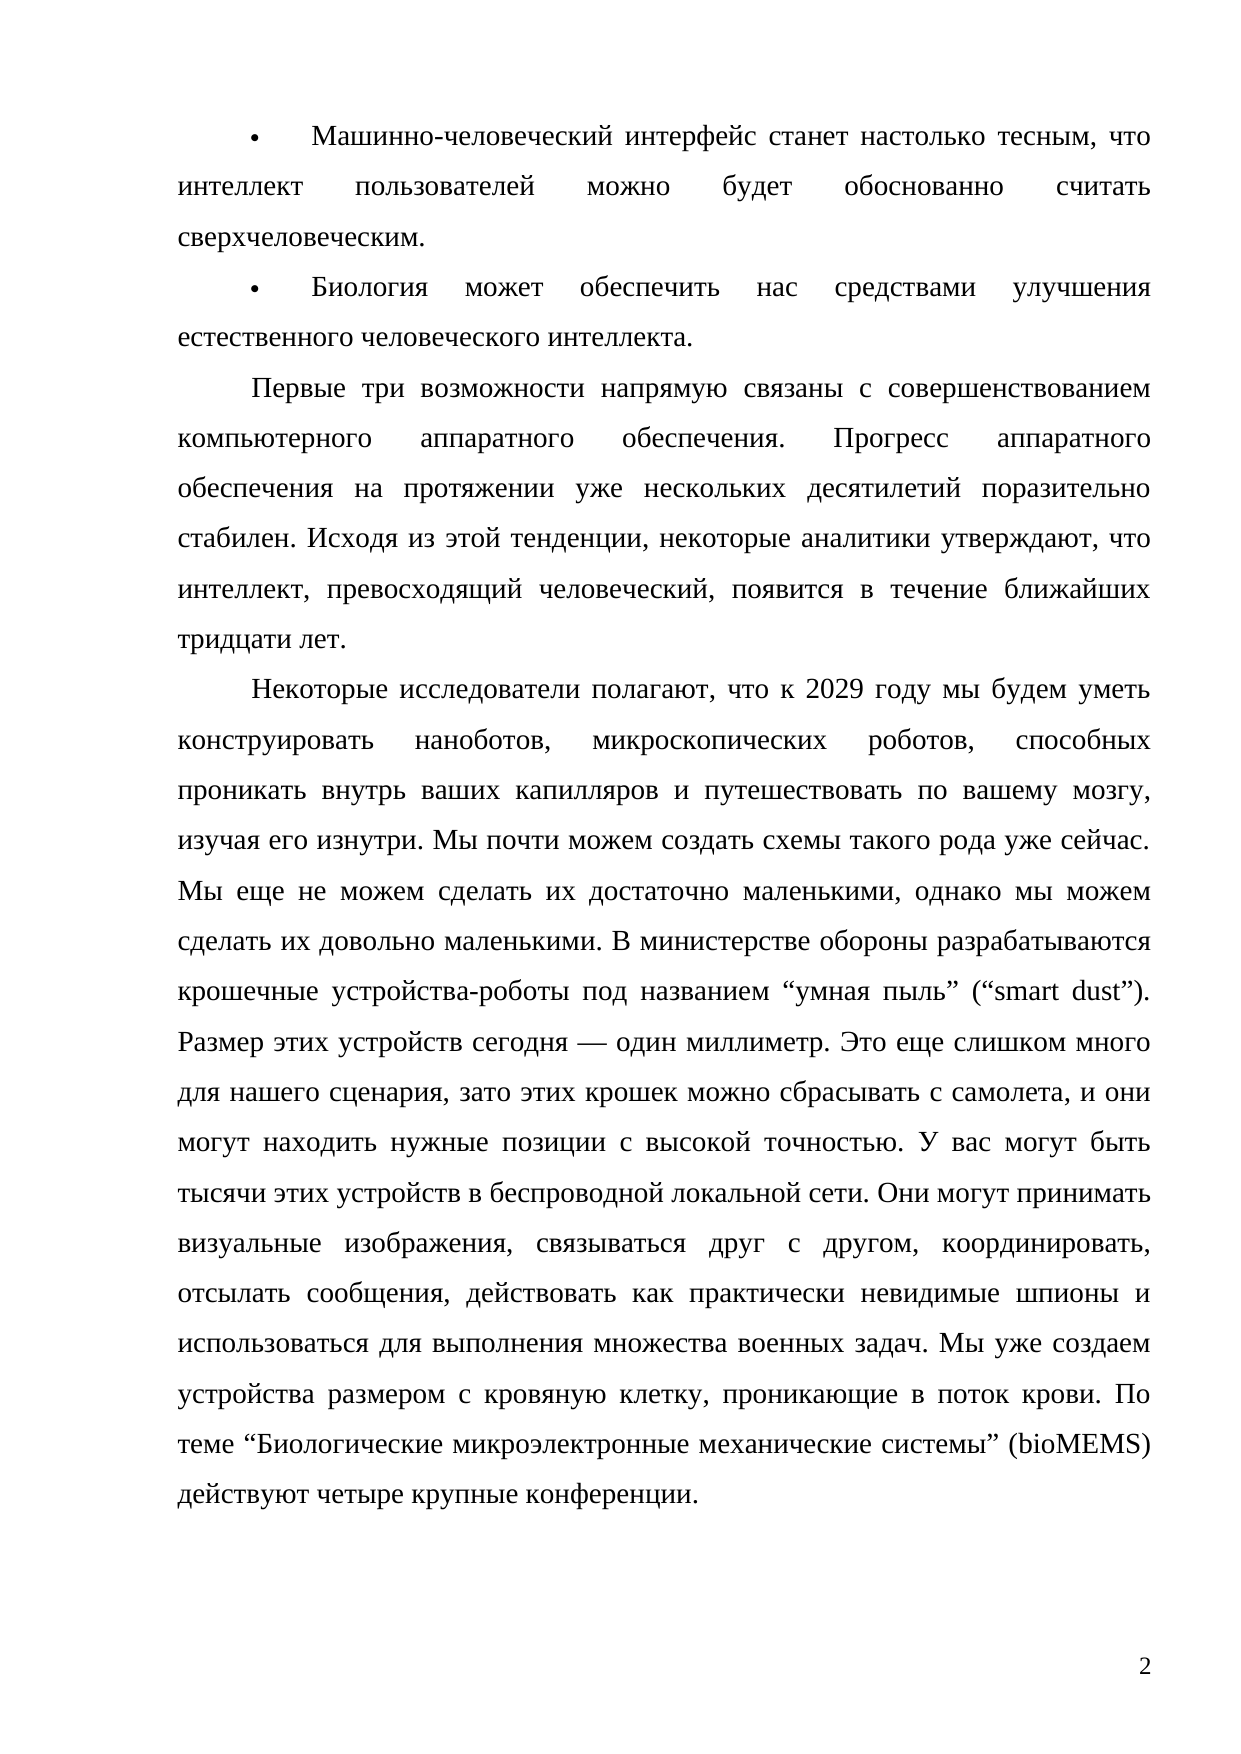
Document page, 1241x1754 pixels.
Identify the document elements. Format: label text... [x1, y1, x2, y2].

list Машинно-человеческий интерфейс станет настолько тесным, что интеллект пользователей можно будет обоснованно считать сверхчеловеческим. [177, 118, 1152, 252]
text Первые три возможности напрямую связаны с совершенствованием компьютерного аппаратного обеспечения. Прогресс аппаратного обеспечения на протяжении уже нескольких десятилетий поразительно cтабилен. Исходя из этой тенденции, некоторые аналитики утверждают, что интеллект, превосходящий человеческий, появится в течение ближайших тридцати лет. [177, 370, 1152, 655]
list Биология может обеспечить нас средствами улучшения естественного человеческого интеллекта. [177, 269, 1152, 353]
text Некоторые исследователи полагают, что к 2029 году мы будем уметь конструировать наноботов, микроскопических роботов, способных проникать внутрь ваших капилляров и путешествовать по вашему мозгу, изучая его изнутри. Мы почти можем создать схемы такого рода уже сейчас. Мы еще не можем сделать их достаточно маленькими, однако мы можем сделать их довольно маленькими. В министерстве обороны разрабатываются крошечные устройства-роботы под названием “умная пыль” (“smart dust”). Размер этих устройств сегодня — один миллиметр. Это еще слишком много для нашего сценария, зато этих крошек можно сбрасывать с самолета, и они могут находить нужные позиции с высокой точностью. У вас могут быть тысячи этих устройств в беспроводной локальной сети. Они могут принимать визуальные изображения, связываться друг с другом, координировать, отсылать сообщения, действовать как практически невидимые шпионы и использоваться для выполнения множества военных задач. Мы уже создаем устройства размером с кровяную клетку, проникающие в поток крови. По теме “Биологические микроэлектронные механические системы” (bioMEMS) действуют четыре крупные конференции. [177, 672, 1152, 1510]
